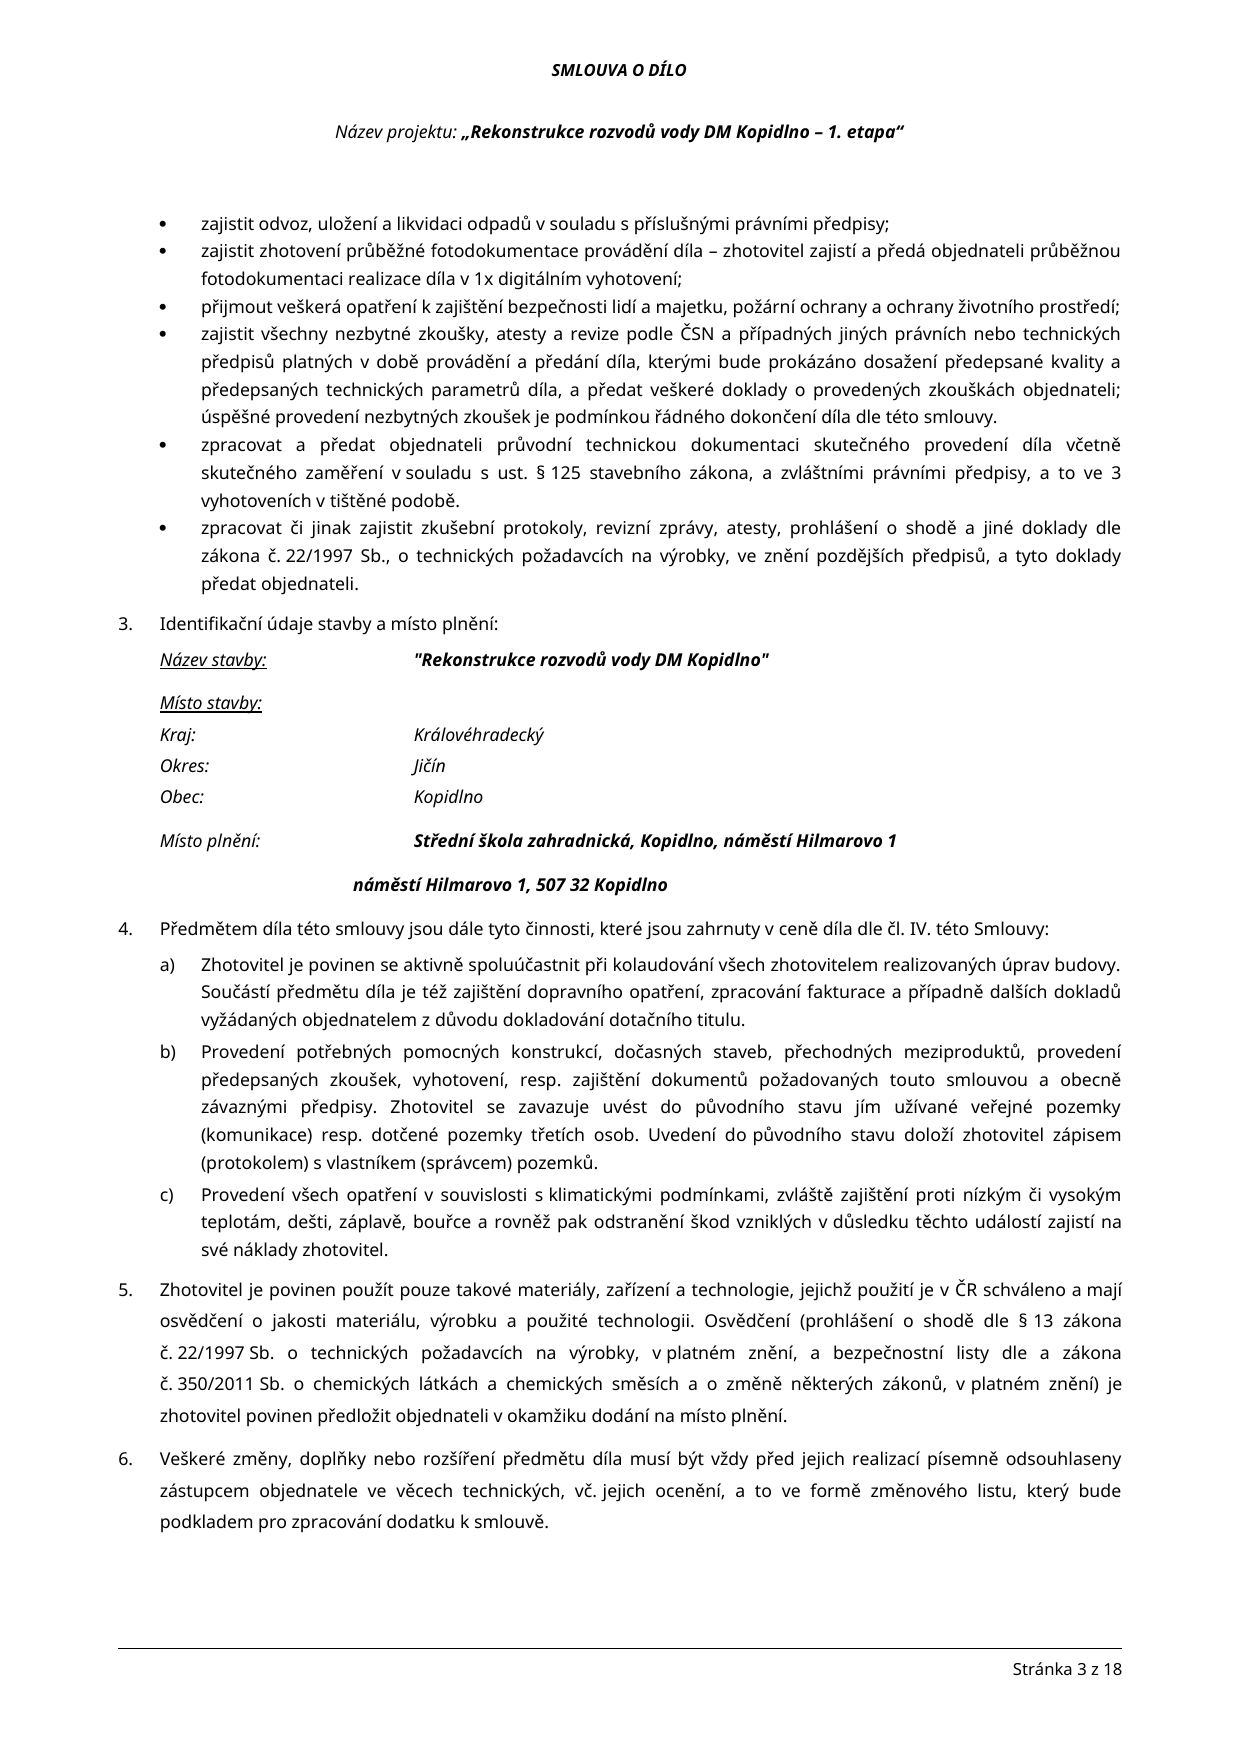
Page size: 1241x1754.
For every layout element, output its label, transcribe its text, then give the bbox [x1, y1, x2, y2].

text Zhotovitel je povinen použít pouze takové materiály, zařízení a technologie, jejichž použití je v ČR schváleno a mají osvědčení o jakosti materiálu, výrobku a použité technologii. Osvědčení (prohlášení o shodě dle § 13 zákona č. 22/1997 Sb. o technických požadavcích na výrobky, v platném znění, a bezpečnostní listy dle a zákona č. 350/2011 Sb. o chemických látkách a chemických směsích a o změně některých zákonů, v platném znění) je zhotovitel povinen předložit objednateli v okamžiku dodání na místo plnění. [118, 1278, 1122, 1427]
text Kraj: Královéhradecký [159, 722, 1122, 746]
text Zhotovitel je povinen se aktivně spoluúčastnit při kolaudování všech zhotovitelem realizovaných úprav budovy. Součástí předmětu díla je též zajištění dopravního opatření, zpracování fakturace a případně dalších dokladů vyžádaných objednatelem z důvodu dokladování dotačního titulu. [159, 952, 1122, 1032]
text náměstí Hilmarovo 1, 507 32 Kopidlno [159, 873, 1122, 897]
text zpracovat či jinak zajistit zkušební protokoly, revizní zprávy, atesty, prohlášení o shodě a jiné doklady dle zákona č. 22/1997 Sb., o technických požadavcích na výrobky, ve znění pozdějších předpisů, a tyto doklady předat objednateli. [159, 516, 1122, 595]
text zpracovat a předat objednateli průvodní technickou dokumentaci skutečného provedení díla včetně skutečného zaměření v souladu s ust. § 125 stavebního zákona, a zvláštními právními předpisy, a to ve 3 vyhotoveních v tištěné podobě. [159, 433, 1122, 512]
text zajistit zhotovení průběžné fotodokumentace provádění díla – zhotovitel zajistí a předá objednateli průběžnou fotodokumentaci realizace díla v 1x digitálním vyhotovení; [159, 239, 1122, 291]
text Místo plnění: Střední škola zahradnická, Kopidlno, náměstí Hilmarovo 1 [159, 829, 1122, 853]
text Veškeré změny, doplňky nebo rozšíření předmětu díla musí být vždy před jejich realizací písemně odsouhlaseny zástupcem objednatele ve věcech technických, vč. jejich ocenění, a to ve formě změnového listu, který bude podkladem pro zpracování dodatku k smlouvě. [118, 1447, 1122, 1534]
text přijmout veškerá opatření k zajištění bezpečnosti lidí a majetku, požární ochrany a ochrany životního prostředí; [159, 294, 1122, 318]
text Předmětem díla této smlouvy jsou dále tyto činnosti, které jsou zahrnuty v ceně díla dle čl. IV. této Smlouvy: [118, 916, 1122, 941]
text Okres: Jičín [159, 753, 1122, 778]
text Místo stavby: [159, 691, 1122, 715]
text Název stavby: [159, 647, 1122, 671]
text Provedení potřebných pomocných konstrukcí, dočasných staveb, přechodných meziproduktů, provedení předepsaných zkoušek, vyhotovení, resp. zajištění dokumentů požadovaných touto smlouvou a obecně závaznými předpisy. Zhotovitel se zavazuje uvést do původního stavu jím užívané veřejné pozemky (komunikace) resp. dotčené pozemky třetích osob. Uvedení do původního stavu doloží zhotovitel zápisem (protokolem) s vlastníkem (správcem) pozemků. [159, 1039, 1122, 1174]
text Provedení všech opatření v souvislosti s klimatickými podmínkami, zvláště zajištění proti nízkým či vysokým teplotám, dešti, záplavě, bouřce a rovněž pak odstranění škod vzniklých v důsledku těchto událostí zajistí na své náklady zhotovitel. [159, 1182, 1122, 1262]
text zajistit odvoz, uložení a likvidaci odpadů v souladu s příslušnými právními předpisy; [159, 211, 1122, 235]
text Obec: Kopidlno [159, 785, 1122, 809]
text zajistit všechny nezbytné zkoušky, atesty a revize podle ČSN a případných jiných právních nebo technických předpisů platných v době provádění a předání díla, kterými bude prokázáno dosažení předepsané kvality a předepsaných technických parametrů díla, a předat veškeré doklady o provedených zkouškách objednateli; úspěšné provedení nezbytných zkoušek je podmínkou řádného dokončení díla dle této smlouvy. [159, 322, 1122, 429]
text Identifikační údaje stavby a místo plnění: [118, 611, 1122, 636]
